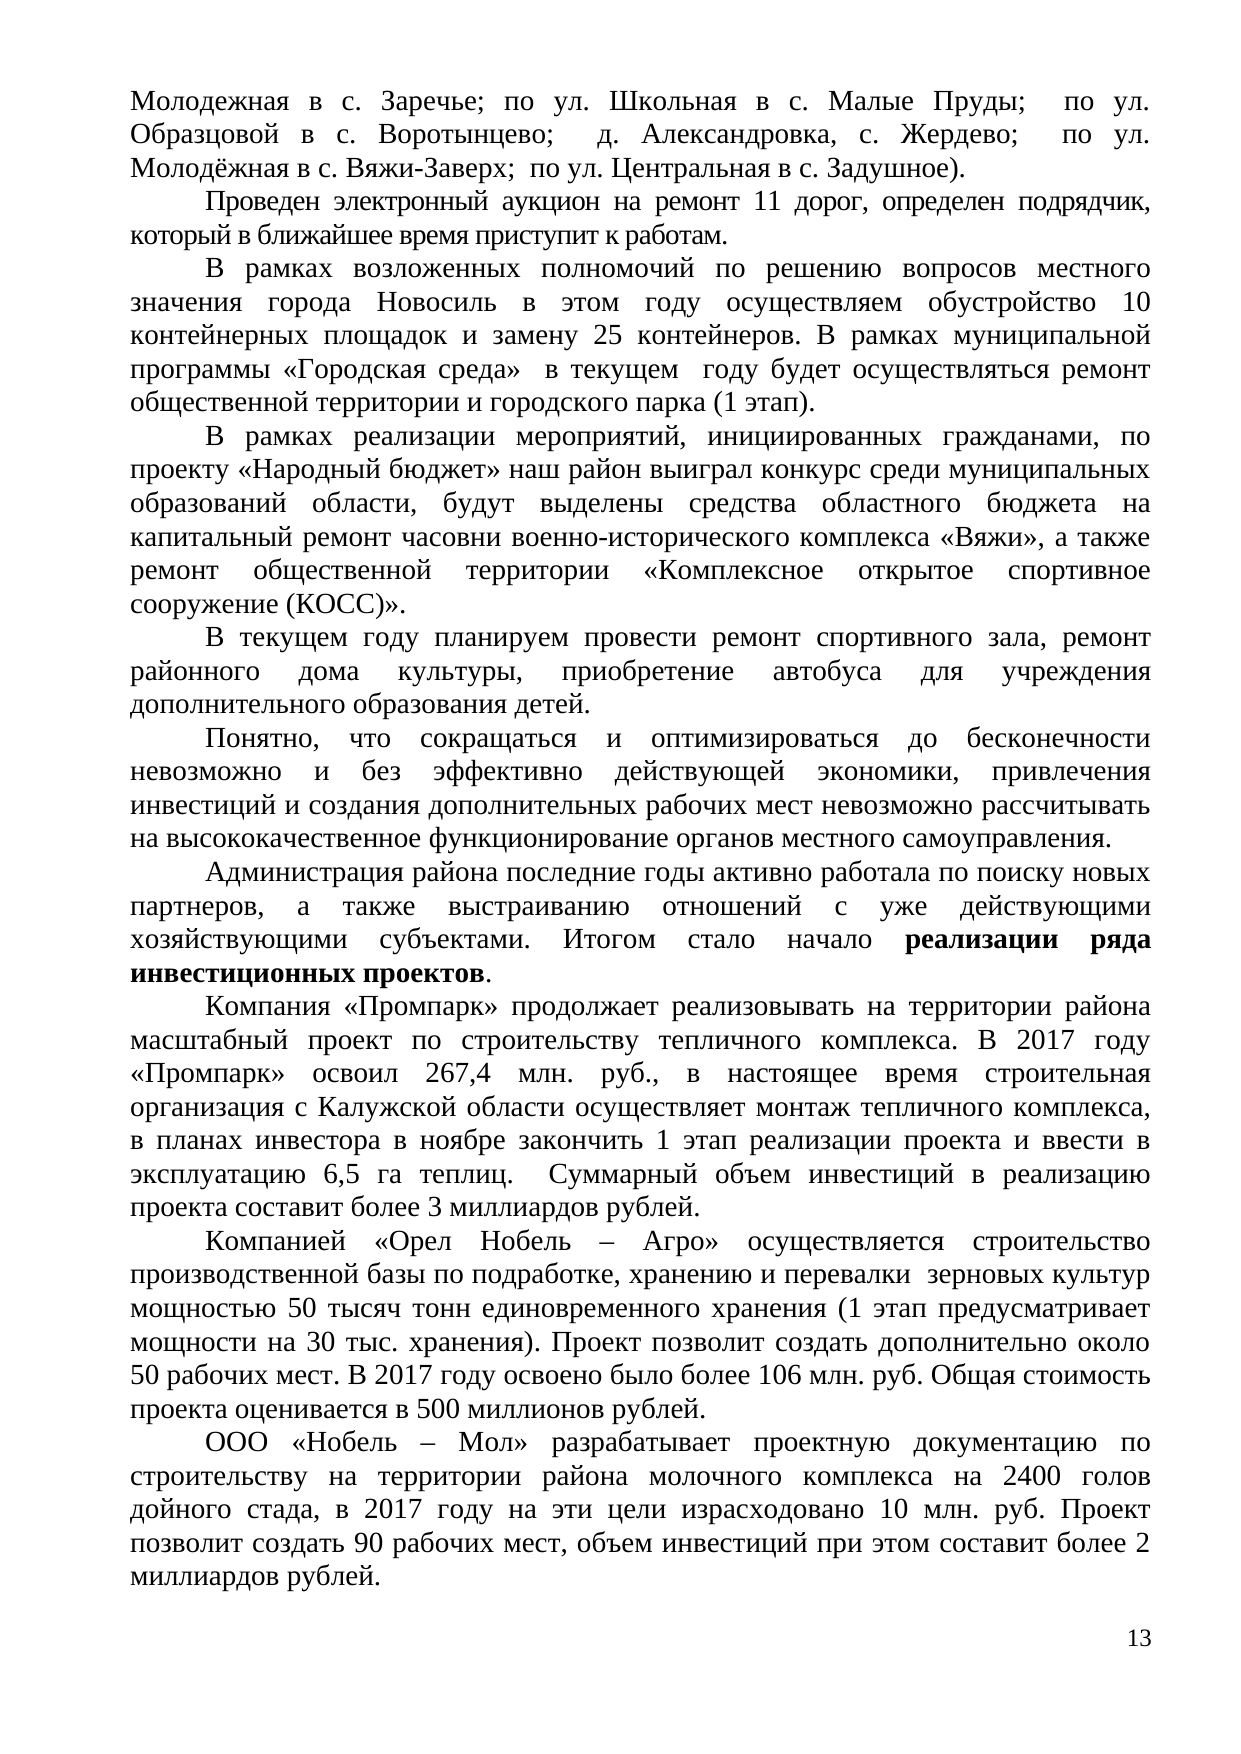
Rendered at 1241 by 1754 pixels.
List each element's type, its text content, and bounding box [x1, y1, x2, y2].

text ООО «Нобель – Мол» разрабатывает проектную документацию по строительству на территории района молочного комплекса на 2400 голов дойного стада, в 2017 году на эти цели израсходовано 10 млн. руб. Проект позволит создать 90 рабочих мест, объем инвестиций при этом составит более 2 миллиардов рублей. [130, 1424, 1152, 1592]
text Компанией «Орел Нобель – Агро» осуществляется строительство производственной базы по подработке, хранению и перевалки зерновых культур мощностью 50 тысяч тонн единовременного хранения (1 этап предусматривает мощности на 30 тыс. хранения). Проект позволит создать дополнительно около 50 рабочих мест. В 2017 году освоено было более 106 млн. руб. Общая стоимость проекта оценивается в 500 миллионов рублей. [130, 1223, 1152, 1424]
text В рамках реализации мероприятий, инициированных гражданами, по проекту «Народный бюджет» наш район выиграл конкурс среди муниципальных образований области, будут выделены средства областного бюджета на капитальный ремонт часовни военно-исторического комплекса «Вяжи», а также ремонт общественной территории «Комплексное открытое спортивное сооружение (КОСС)». [130, 418, 1152, 619]
text В рамках возложенных полномочий по решению вопросов местного значения города Новосиль в этом году осуществляем обустройство 10 контейнерных площадок и замену 25 контейнеров. В рамках муниципальной программы «Городская среда» в текущем году будет осуществляться ремонт общественной территории и городского парка (1 этап). [130, 250, 1152, 418]
text Компания «Промпарк» продолжает реализовывать на территории района масштабный проект по строительству тепличного комплекса. В 2017 году «Промпарк» освоил 267,4 млн. руб., в настоящее время строительная организация с Калужской области осуществляет монтаж тепличного комплекса, в планах инвестора в ноябре закончить 1 этап реализации проекта и ввести в эксплуатацию 6,5 га теплиц. Суммарный объем инвестиций в реализацию проекта составит более 3 миллиардов рублей. [130, 988, 1152, 1223]
text Администрация района последние годы активно работала по поиску новых партнеров, а также выстраиванию отношений с уже действующими хозяйствующими субъектами. Итогом стало начало реализации ряда инвестиционных проектов. [130, 854, 1152, 988]
text В текущем году планируем провести ремонт спортивного зала, ремонт районного дома культуры, приобретение автобуса для учреждения дополнительного образования детей. [130, 619, 1152, 720]
text Проведен электронный аукцион на ремонт 11 дорог, определен подрядчик, который в ближайшее время приступит к работам. [130, 183, 1152, 250]
text Понятно, что сокращаться и оптимизироваться до бесконечности невозможно и без эффективно действующей экономики, привлечения инвестиций и создания дополнительных рабочих мест невозможно рассчитывать на высококачественное функционирование органов местного самоуправления. [130, 720, 1152, 854]
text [130, 83, 1152, 183]
